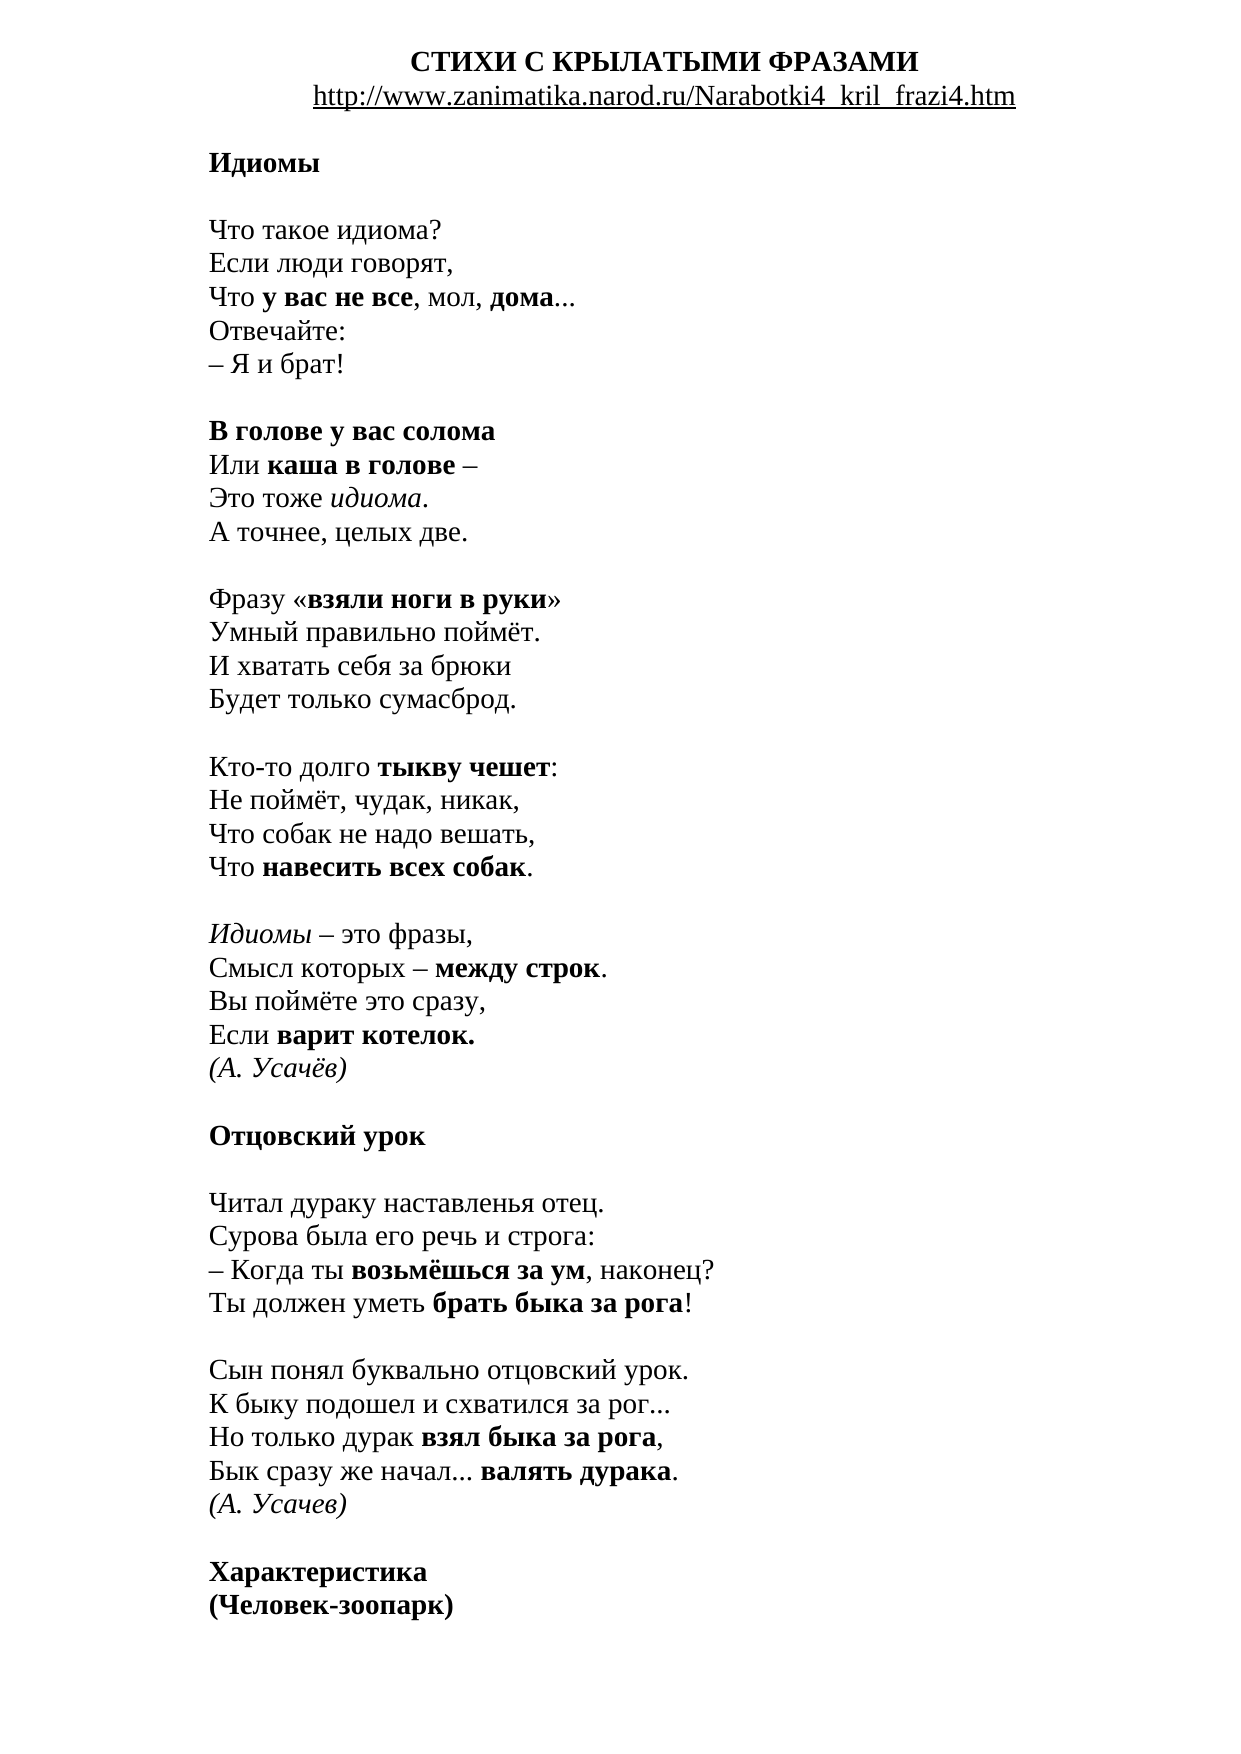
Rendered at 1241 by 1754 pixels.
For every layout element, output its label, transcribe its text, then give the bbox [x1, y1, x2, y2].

text Идиомы Что такое идиома? Если люди говорят, Что у вас не все, мол, дома... Отвечайте: – Я и брат! В голове у вас солома [208, 145, 1136, 447]
text СТИХИ С КРЫЛАТЫМИ ФРАЗАМИ http://www.zanimatika.narod.ru/Narabotki4_kril_frazi4.htm [201, 44, 1128, 111]
text Или каша в голове – Это тоже идиома. А точнее, целых две. Фразу «взяли ноги в руки» Умный правильно поймёт. И хватать себя за брюки Будет только сумасброд. Кто-то долго тыкву чешет: Не поймёт, чудак, никак, Что собак не надо вешать, Что навесить всех собак. Идиомы – это фразы, Смысл которых – между строк. Вы поймёте это сразу, Если варит котелок. (А. Усачёв) Отцовский урок Читал дураку наставленья отец. Сурова была его речь и строга: – Когда ты возьмёшься за ум, наконец? Ты должен уметь брать быка за рога! Сын понял буквально отцовский урок. К быку подошел и схватился за рог... Но только дурак взял быка за рога, Бык сразу же начал... валять дурака. (А. Усачев) [208, 447, 1136, 1554]
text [208, 1554, 1136, 1621]
